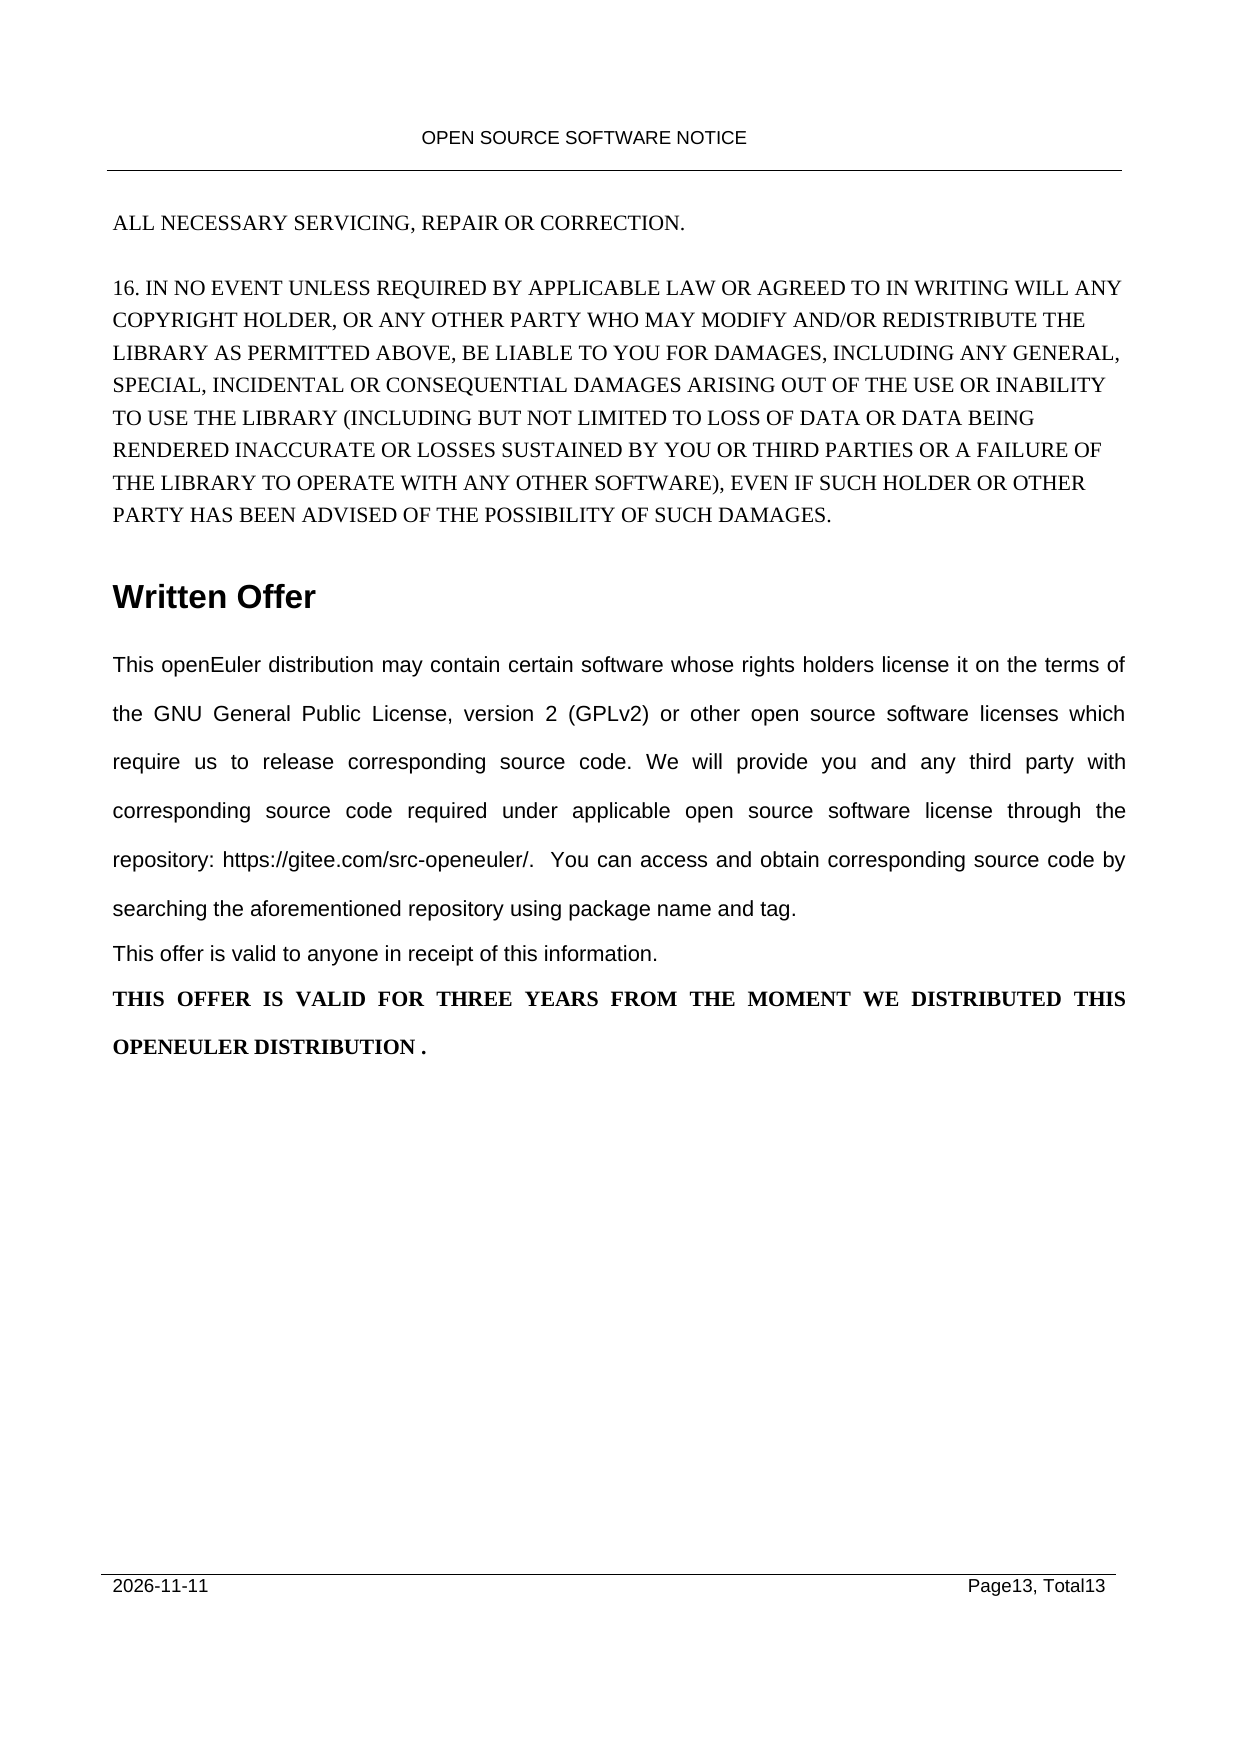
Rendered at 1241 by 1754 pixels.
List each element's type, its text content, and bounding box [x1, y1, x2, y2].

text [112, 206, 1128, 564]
text This openEuler distribution may contain certain software whose rights holders license it on the terms of the GNU General Public License, version 2 (GPLv2) or other open source software licenses which require us to release corresponding source code. We will provide you and any third party with corresponding source code required under applicable open source software license through the repository: https://gitee.com/src-openeuler/. You can access and obtain corresponding source code by searching the aforementioned repository using package name and tag. [112, 648, 1128, 924]
text Written Offer [112, 564, 1128, 629]
text This offer is valid to anyone in receipt of this information. [112, 937, 1128, 969]
text THIS OFFER IS VALID FOR THREE YEARS FROM THE MOMENT WE DISTRIBUTED THIS OPENEULER DISTRIBUTION . [112, 982, 1128, 1063]
